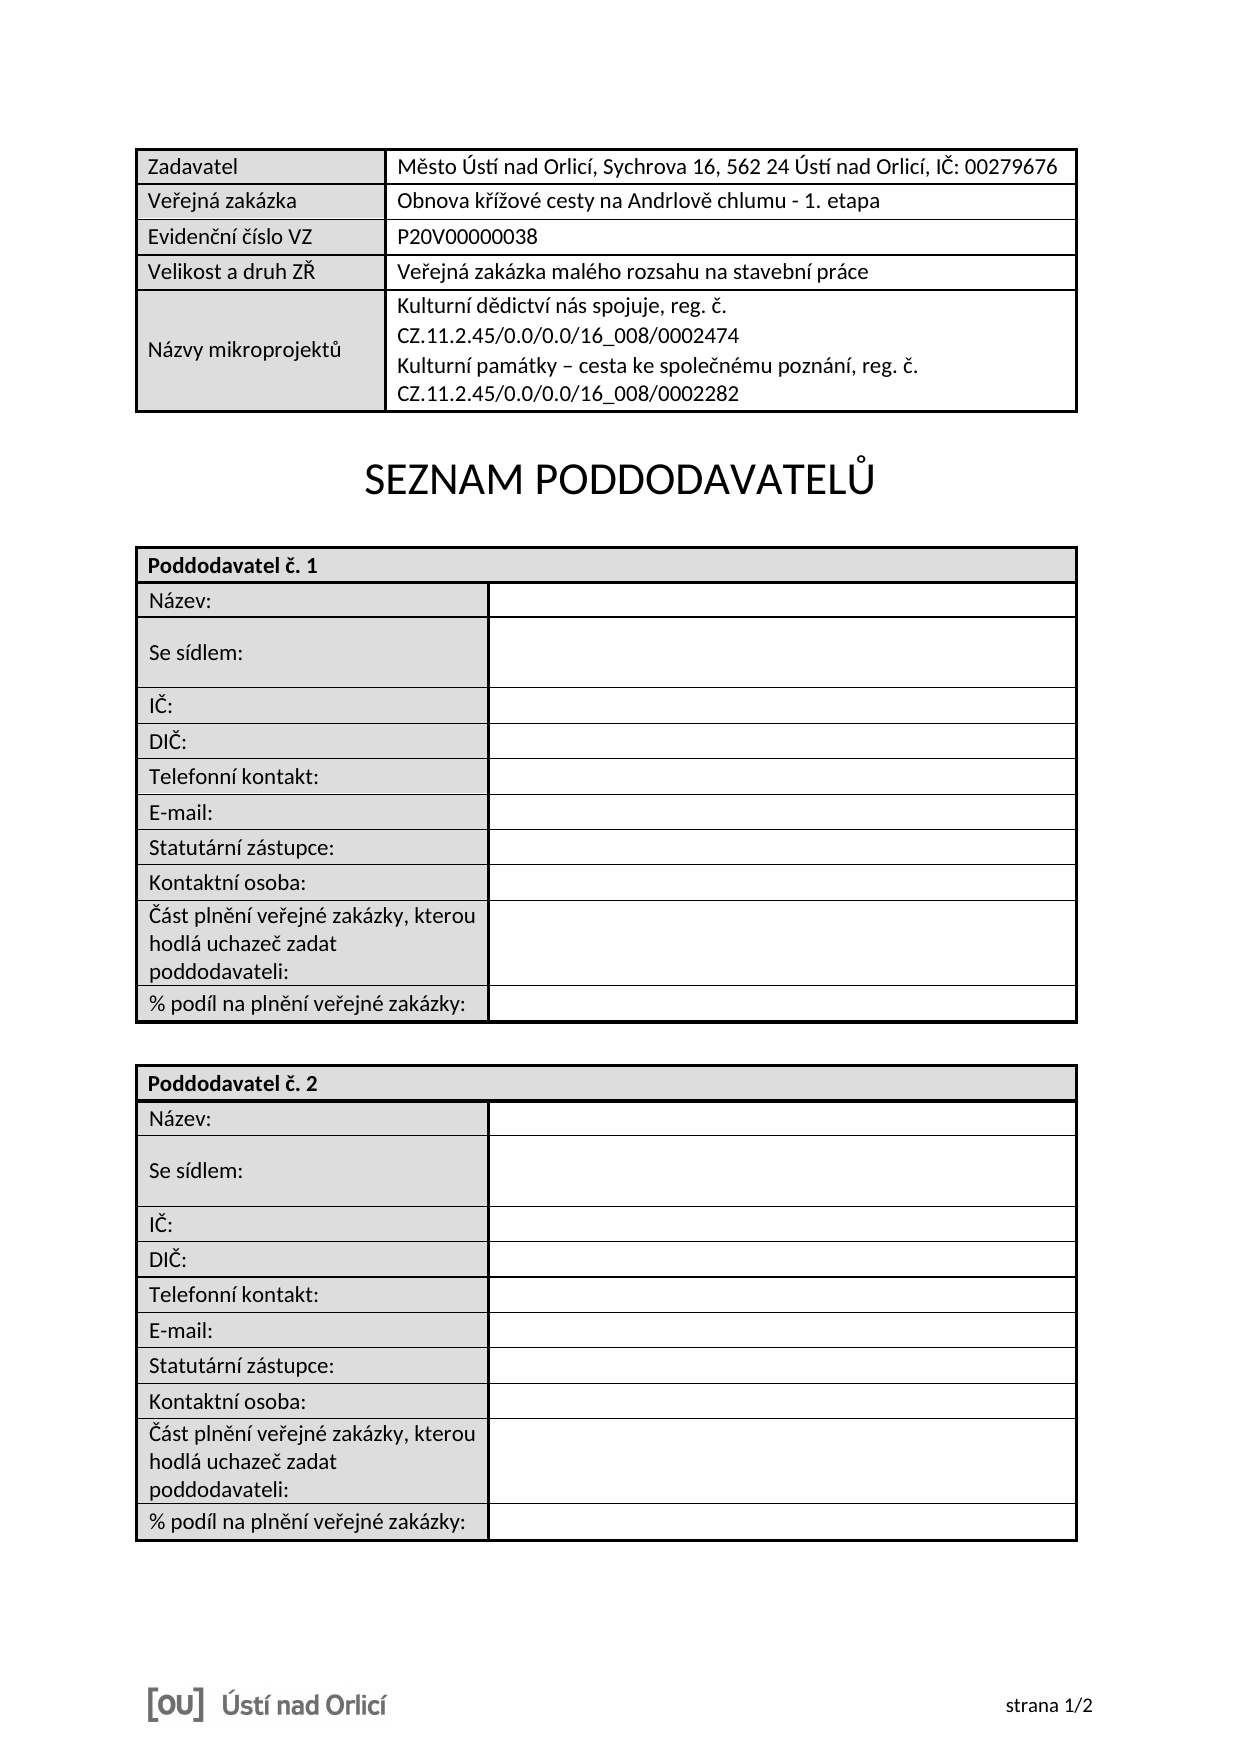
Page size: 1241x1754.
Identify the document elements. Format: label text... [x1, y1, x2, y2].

table_cell Telefonní kontakt: [138, 759, 487, 793]
table_cell [490, 1313, 1075, 1347]
table_cell [490, 759, 1075, 793]
table_header Poddodavatel č. 2 [138, 1067, 1075, 1099]
table_cell [490, 1103, 1075, 1135]
picture [147, 1686, 389, 1723]
table_cell [490, 618, 1075, 687]
table_cell [490, 865, 1075, 900]
table_cell [490, 1419, 1075, 1503]
table_cell Název: [138, 584, 487, 616]
table_cell Veřejná zakázka malého rozsahu na stavební práce [387, 256, 1075, 289]
table_cell Evidenční číslo VZ [138, 220, 384, 254]
table_cell [490, 724, 1075, 758]
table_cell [138, 1419, 487, 1503]
table_cell Kontaktní osoba: [138, 865, 487, 900]
table_header Město Ústí nad Orlicí, Sychrova 16, 562 24 Ústí nad Orlicí, IČ: 00279676 [387, 151, 1075, 183]
table_cell [490, 1504, 1075, 1539]
table_cell P20V00000038 [387, 220, 1075, 254]
table_cell Názvy mikroprojektů [138, 291, 384, 410]
table_cell [490, 1207, 1075, 1241]
table_cell Část plnění veřejné zakázky, kterou hodlá uchazeč zadat poddodavateli: [138, 901, 487, 985]
text seznam poddodavatelů [148, 450, 1092, 506]
table_cell E-mail: [138, 1313, 487, 1347]
table_cell IČ: [138, 688, 487, 723]
table_cell Statutární zástupce: [138, 1348, 487, 1383]
table_header Zadavatel [138, 151, 384, 183]
table_cell % podíl na plnění veřejné zakázky: [138, 986, 487, 1020]
table_cell [490, 688, 1075, 723]
table_cell Statutární zástupce: [138, 830, 487, 864]
table_cell Se sídlem: [138, 1136, 487, 1206]
table_cell % podíl na plnění veřejné zakázky: [138, 1504, 487, 1539]
table_cell [490, 1384, 1075, 1418]
table_cell [490, 1242, 1075, 1276]
table_cell Veřejná zakázka [138, 185, 384, 218]
table_cell [490, 1278, 1075, 1312]
table_cell E-mail: [138, 795, 487, 829]
table_cell [490, 584, 1075, 616]
table_cell Kulturní dědictví nás spojuje, reg. č. CZ.11.2.45/0.0/0.0/16_008/0002474 Kulturní památky – cesta ke společnému poznání, reg. č. CZ.11.2.45/0.0/0.0/16_008/0002282 [387, 291, 1075, 410]
table_cell DIČ: [138, 1242, 487, 1276]
table_cell [490, 986, 1075, 1020]
table_cell Obnova křížové cesty na Andrlově chlumu - 1. etapa [387, 185, 1075, 218]
table_cell Velikost a druh ZŘ [138, 256, 384, 289]
table_cell [490, 1136, 1075, 1206]
table_cell Kontaktní osoba: [138, 1384, 487, 1418]
table_cell IČ: [138, 1207, 487, 1241]
table_cell Název: [138, 1103, 487, 1135]
table_cell Se sídlem: [138, 618, 487, 687]
table_cell [490, 1348, 1075, 1383]
table_cell [490, 795, 1075, 829]
table_cell DIČ: [138, 724, 487, 758]
table_cell Telefonní kontakt: [138, 1278, 487, 1312]
table_cell [490, 830, 1075, 864]
table_header Poddodavatel č. 1 [138, 549, 1075, 581]
table_cell [490, 901, 1075, 985]
